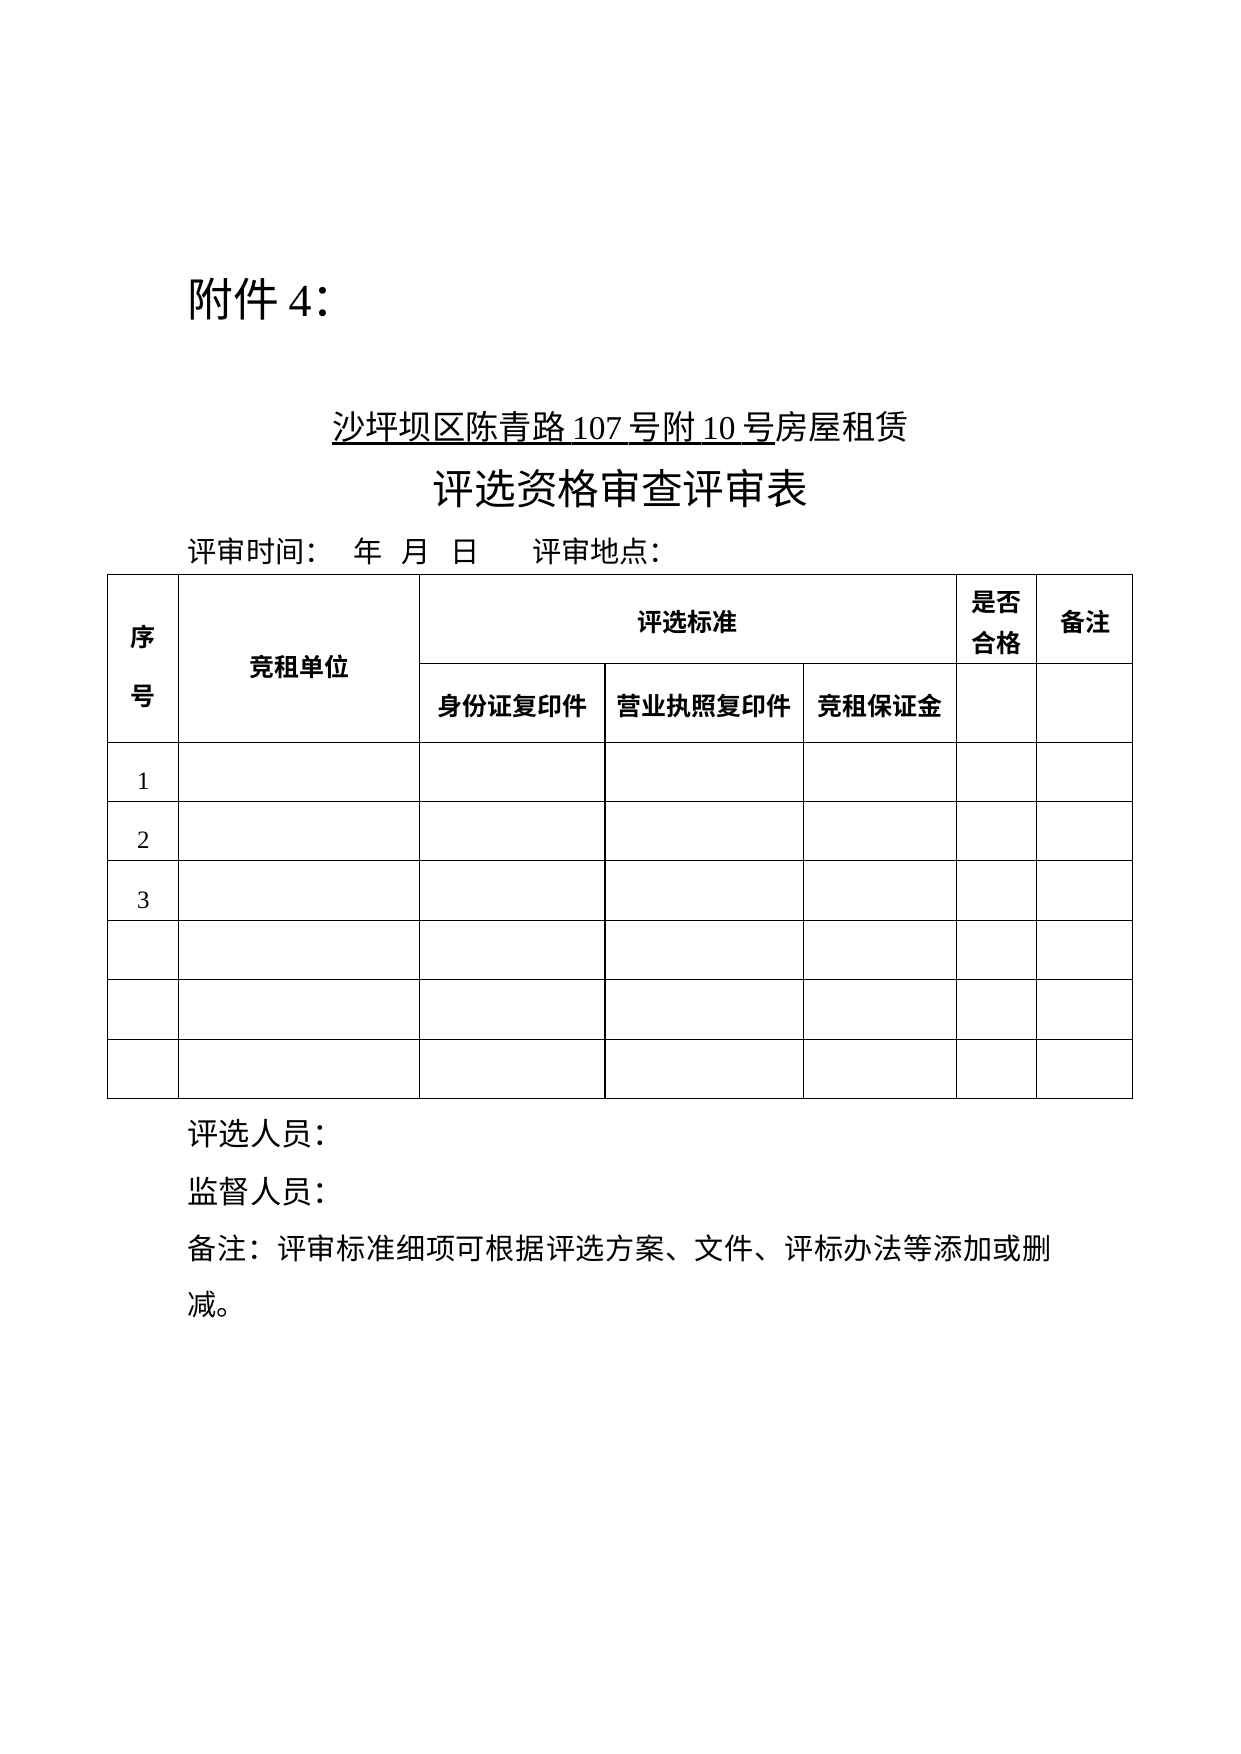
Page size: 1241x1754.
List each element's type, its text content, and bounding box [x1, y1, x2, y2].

table_cell [804, 921, 956, 979]
table_cell [179, 921, 419, 979]
table_cell [108, 1040, 178, 1098]
table_cell [420, 921, 604, 979]
text 评选资格审查评审表 [187, 458, 1053, 516]
table_cell [804, 1040, 956, 1098]
table_cell 3 [108, 861, 178, 920]
table_cell [804, 802, 956, 860]
table_cell [804, 743, 956, 801]
table_header 备注 [1037, 575, 1132, 663]
table_cell [606, 802, 803, 860]
table_cell [1037, 980, 1132, 1038]
table_cell [1037, 921, 1132, 979]
table_cell [606, 861, 803, 920]
table_cell [606, 980, 803, 1038]
table_cell [957, 664, 1036, 742]
table_cell [420, 1040, 604, 1098]
table_cell [179, 1040, 419, 1098]
text 沙坪坝区陈青路107号附10号房屋租赁 [187, 393, 1053, 458]
table_cell [957, 921, 1036, 979]
table_cell [108, 921, 178, 979]
table_cell [957, 802, 1036, 860]
text 附件4： [187, 272, 1053, 328]
table_cell [179, 861, 419, 920]
table_cell [420, 980, 604, 1038]
table_header 序号 [108, 575, 178, 742]
table_cell [606, 743, 803, 801]
table_cell [957, 861, 1036, 920]
table_cell [108, 980, 178, 1038]
table_cell [957, 1040, 1036, 1098]
table_cell [420, 802, 604, 860]
table_cell [804, 980, 956, 1038]
table_cell [1037, 861, 1132, 920]
table_cell [179, 743, 419, 801]
table_cell [420, 861, 604, 920]
text 评选人员： [187, 1099, 1053, 1157]
text 评审时间： 年 月 日 评审地点： [187, 516, 1053, 574]
table_cell 身份证复印件 [420, 664, 604, 742]
text 监督人员： [187, 1157, 1053, 1216]
table_cell [606, 921, 803, 979]
table_cell [1037, 802, 1132, 860]
table_cell [957, 743, 1036, 801]
table_cell [420, 743, 604, 801]
table_header 评选标准 [420, 575, 956, 663]
table_cell [606, 1040, 803, 1098]
table_cell 营业执照复印件 [606, 664, 803, 742]
table_cell [1037, 1040, 1132, 1098]
table_cell [179, 980, 419, 1038]
table_header 竞租单位 [179, 575, 419, 742]
table_cell [179, 802, 419, 860]
text 备注：评审标准细项可根据评选方案、文件、评标办法等添加或删减。 [187, 1216, 1053, 1326]
table_cell [1037, 743, 1132, 801]
table_cell [804, 861, 956, 920]
table_cell 竞租保证金 [804, 664, 956, 742]
table_header 是否合格 [957, 575, 1036, 663]
table_cell 2 [108, 802, 178, 860]
table_cell [1037, 664, 1132, 742]
table_cell 1 [108, 743, 178, 801]
table_cell [957, 980, 1036, 1038]
